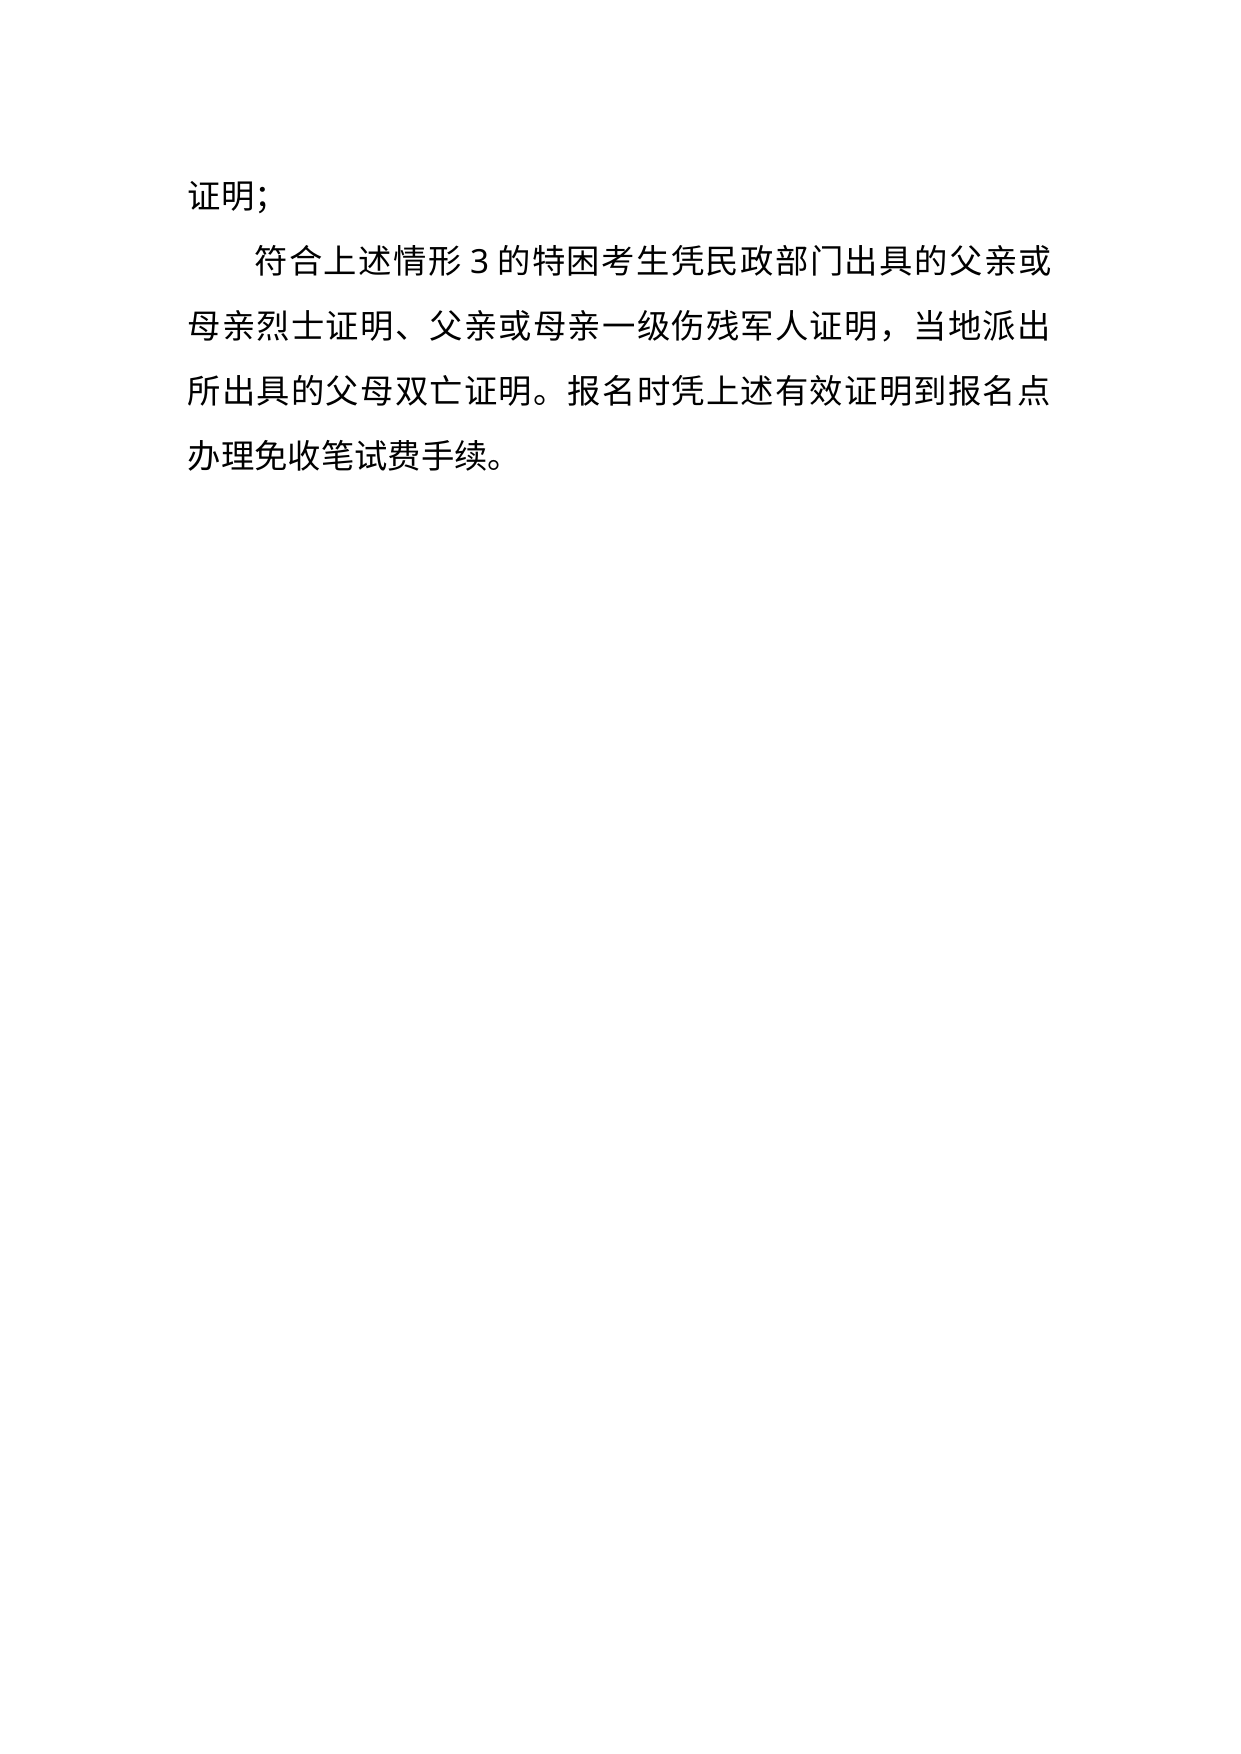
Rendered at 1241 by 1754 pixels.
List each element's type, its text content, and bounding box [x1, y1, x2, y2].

text 符合上述情形3的特困考生凭民政部门出具的父亲或母亲烈士证明、父亲或母亲一级伤残军人证明，当地派出所出具的父母双亡证明。报名时凭上述有效证明到报名点办理免收笔试费手续。 [187, 227, 1053, 487]
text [187, 162, 1053, 227]
